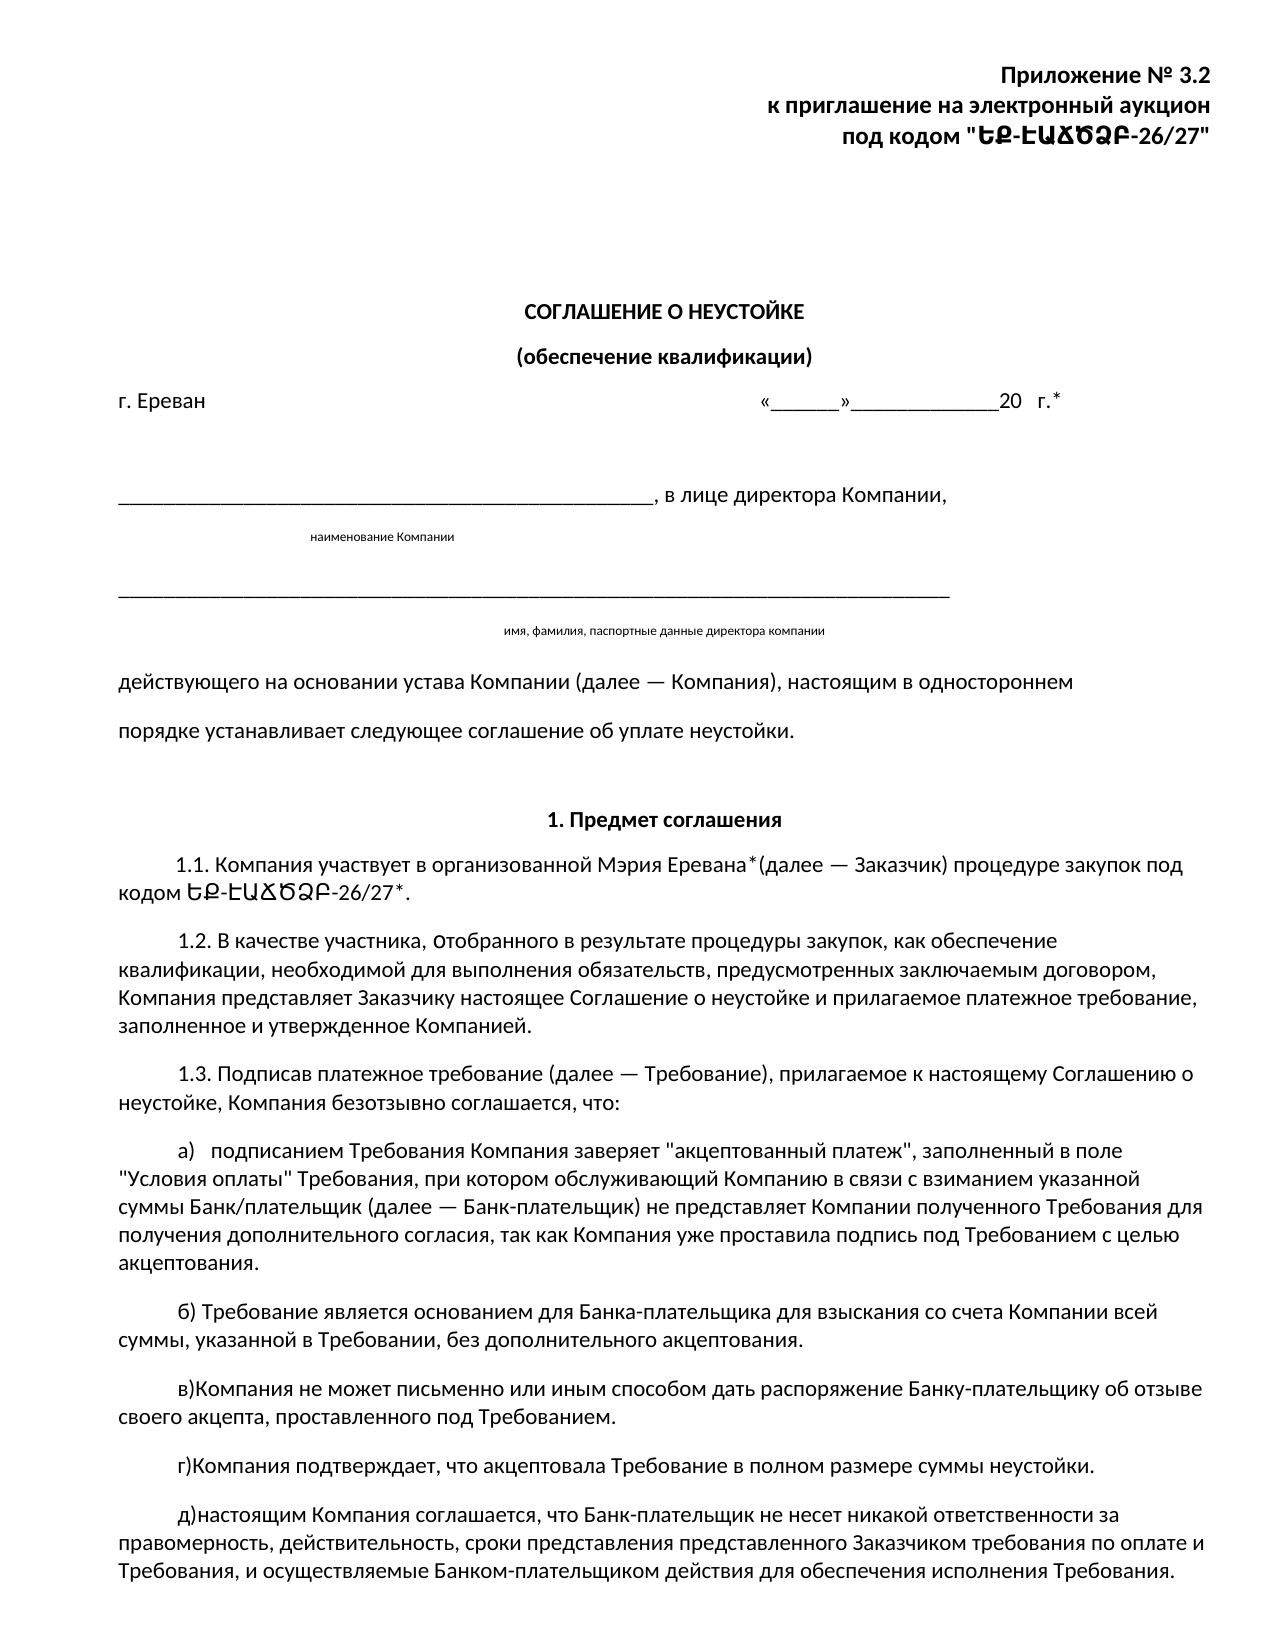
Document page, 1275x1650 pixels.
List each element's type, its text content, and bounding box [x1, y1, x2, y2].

text в)Компания не может письменно или иным способом дать распоряжение Банку-плательщику об отзыве своего акцепта, проставленного под Требованием. [118, 1374, 1211, 1430]
text (обеспечение квалификации) [118, 342, 1211, 370]
text г)Компания подтверждает, что акцептовала Требование в полном размере суммы неустойки. [118, 1451, 1211, 1479]
text действующего на основании устава Компании (далее — Компания), настоящим в одностороннем [118, 667, 1211, 695]
text под кодом "ԵՔ-ԷԱՃԾՁԲ-26/27" [148, 120, 1211, 151]
text _______________________________________________, в лице директора Компании, [118, 480, 1211, 508]
text 1. Предмет соглашения [118, 805, 1211, 833]
text 1.3. Подписав платежное требование (далее — Требование), прилагаемое к настоящему Соглашению о неустойке, Компания безотзывно соглашается, что: [118, 1059, 1211, 1116]
text имя, фамилия, паспортные данные директора компании [118, 622, 1211, 650]
text д)настоящим Компания соглашается, что Банк-плательщик не несет никакой ответственности за правомерность, действительность, сроки представления представленного Заказчиком требования по оплате и Требования, и осуществляемые Банком-плательщиком действия для обеспечения исполнения Требования. [118, 1500, 1211, 1584]
text 1.2. В качестве участника, օтобранного в результате процедуры закупок, как обеспечение квалификации, необходимой для выполнения обязательств, предусмотренных заключаемым договором, Kомпания представляет Заказчику настоящее Соглашение о неустойке и прилагаемое платежное требование, заполненное и утвержденное Компанией. [118, 927, 1211, 1039]
text а) подписанием Требования Компания заверяет "акцептованный платеж", заполненный в поле "Условия оплаты" Требования, при котором обслуживающий Компанию в связи с взиманием указанной суммы Банк/плательщик (далее — Банк-плательщик) не представляет Компании полученного Требования для получения дополнительного согласия, так как Компания уже проставила подпись под Требованием с целью акцептования. [118, 1136, 1211, 1277]
text порядке устанавливает следующее соглашение об уплате неустойки. [118, 716, 1211, 744]
table_header «______»_____________20 г.* [605, 387, 1074, 435]
text _________________________________________________________________________ [118, 573, 1211, 601]
text наименование Компании [310, 529, 1211, 557]
text к приглашение на электронный аукцион [148, 89, 1211, 120]
text Приложение № 3.2 [118, 59, 1211, 89]
text б) Требование является основанием для Банка-плательщика для взыскания со счета Компании всей суммы, указанной в Требовании, без дополнительного акцептования. [118, 1297, 1211, 1353]
table_header г. Ереван [107, 387, 605, 435]
text 1.1. Компания участвует в организованной Мэрия Еревана*(далее — Заказчик) процедуре закупок под кодом ԵՔ-ԷԱՃԾՁԲ-26/27*. [118, 850, 1211, 906]
text СОГЛАШЕНИЕ О НЕУСТОЙКЕ [118, 297, 1211, 325]
